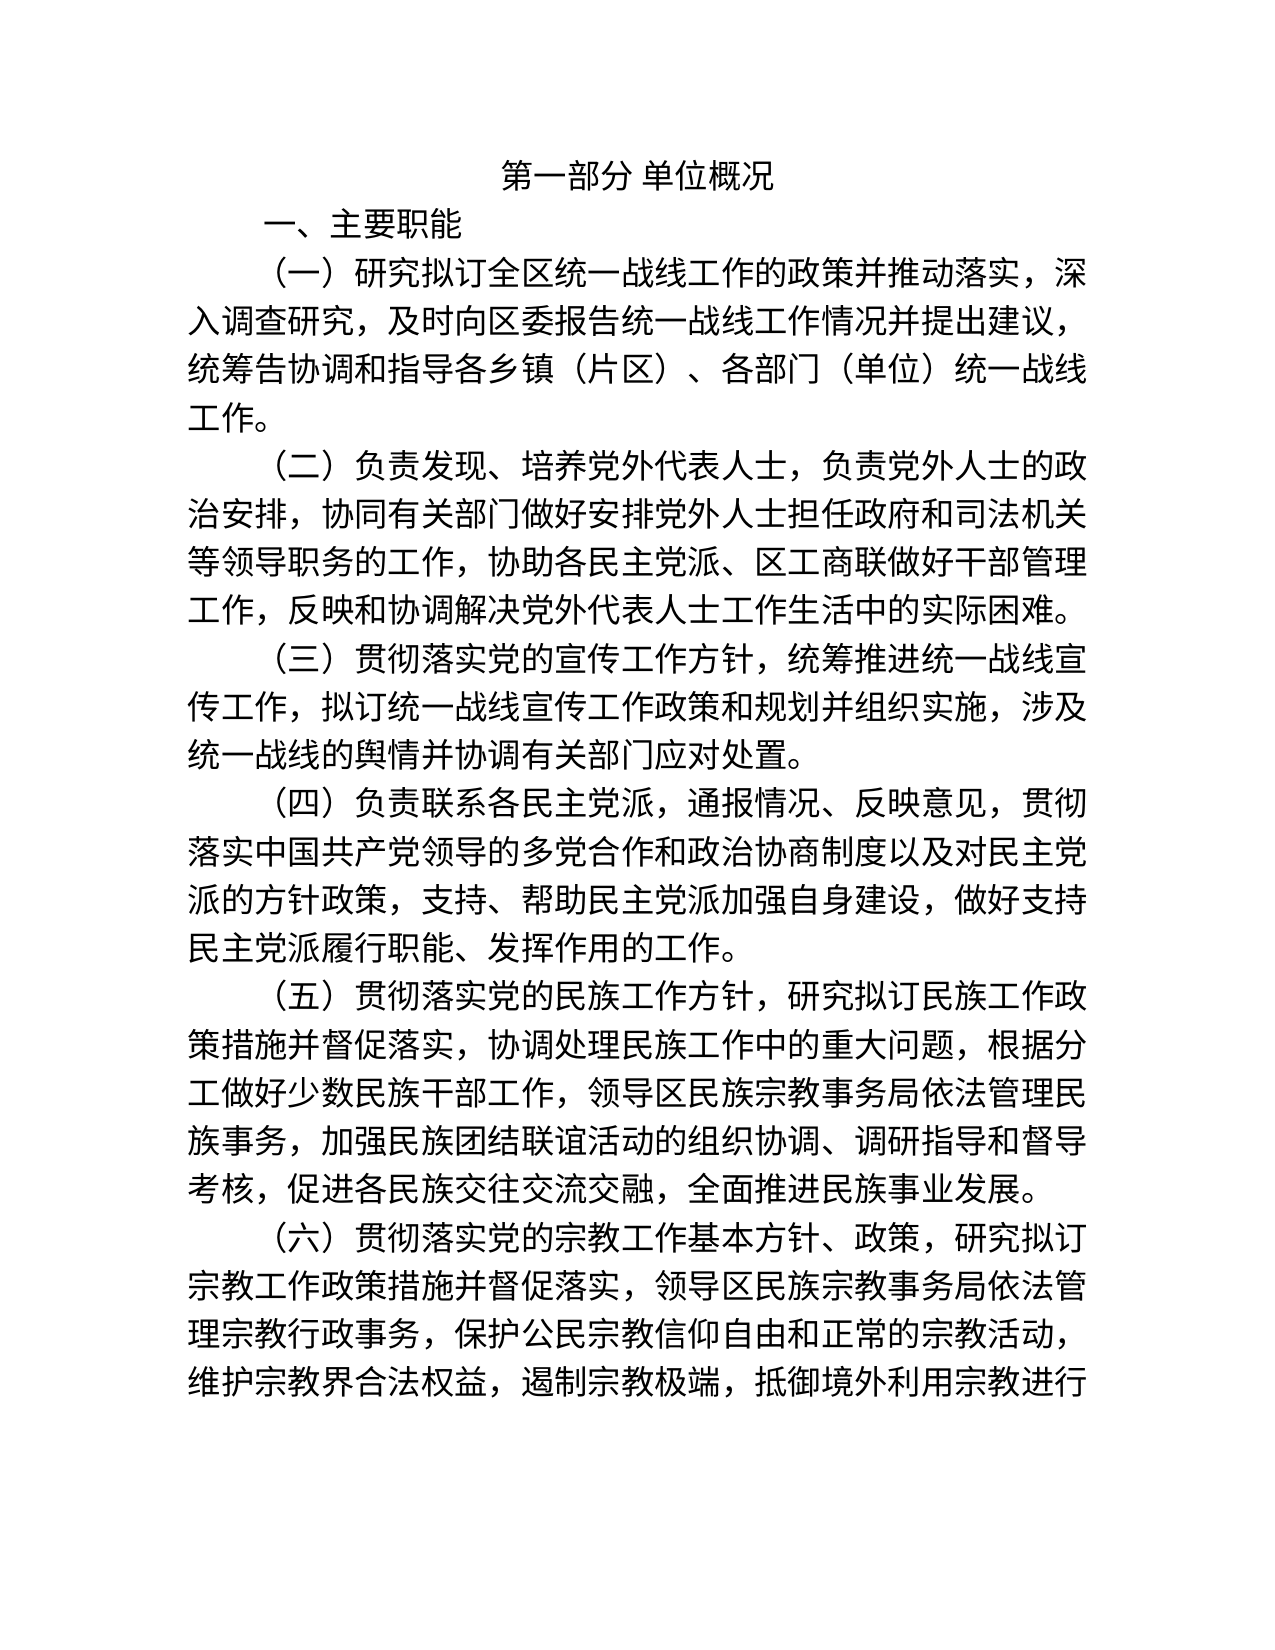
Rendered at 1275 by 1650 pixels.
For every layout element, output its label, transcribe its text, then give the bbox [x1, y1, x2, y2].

text （二）负责发现、培养党外代表人士，负责党外人士的政治安排，协同有关部门做好安排党外人士担任政府和司法机关等领导职务的工作，协助各民主党派、区工商联做好干部管理工作，反映和协调解决党外代表人士工作生活中的实际困难。 [187, 439, 1087, 632]
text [187, 1211, 1087, 1404]
text （四）负责联系各民主党派，通报情况、反映意见，贯彻落实中国共产党领导的多党合作和政治协商制度以及对民主党派的方针政策，支持、帮助民主党派加强自身建设，做好支持民主党派履行职能、发挥作用的工作。 [187, 777, 1087, 970]
text （五）贯彻落实党的民族工作方针，研究拟订民族工作政策措施并督促落实，协调处理民族工作中的重大问题，根据分工做好少数民族干部工作，领导区民族宗教事务局依法管理民族事务，加强民族团结联谊活动的组织协调、调研指导和督导考核，促进各民族交往交流交融，全面推进民族事业发展。 [187, 970, 1087, 1211]
text （三）贯彻落实党的宣传工作方针，统筹推进统一战线宣传工作，拟订统一战线宣传工作政策和规划并组织实施，涉及统一战线的舆情并协调有关部门应对处置。 [187, 632, 1087, 777]
text 第一部分 单位概况 [187, 150, 1087, 198]
text （一）研究拟订全区统一战线工作的政策并推动落实，深入调查研究，及时向区委报告统一战线工作情况并提出建议，统筹告协调和指导各乡镇（片区）、各部门（单位）统一战线工作。 [187, 247, 1087, 439]
text 一、主要职能 [187, 198, 1087, 247]
